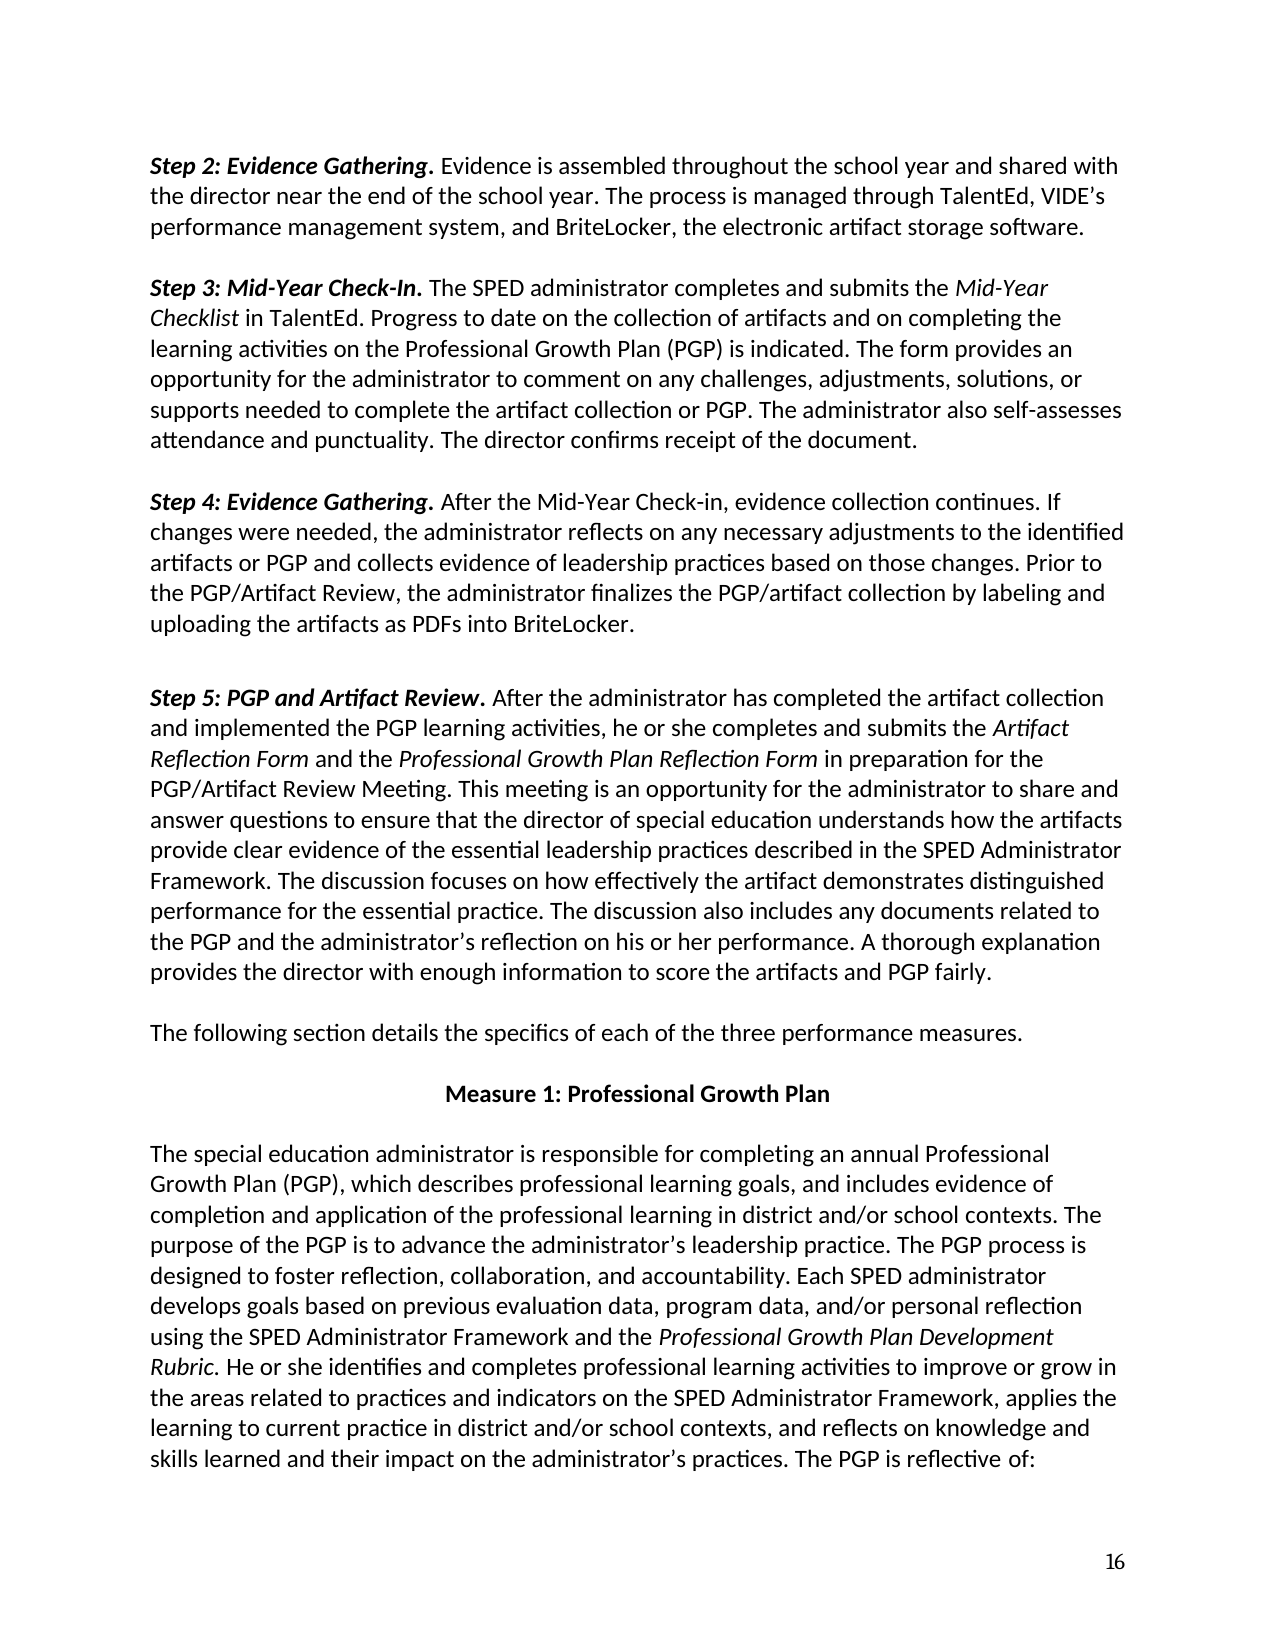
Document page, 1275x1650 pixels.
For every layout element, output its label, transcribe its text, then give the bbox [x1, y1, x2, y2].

list Step 3: Mid-Year Check-In. The SPED administrator completes and submits the Mid-Year Checklist in TalentEd. Progress to date on the collection of artifacts and on completing the learning activities on the Professional Growth Plan (PGP) is indicated. The form provides an opportunity for the administrator to comment on any challenges, adjustments, solutions, or supports needed to complete the artifact collection or PGP. The administrator also self-assesses attendance and punctuality. The director confirms receipt of the document. [150, 272, 1125, 455]
text Step 4: Evidence Gathering. After the Mid-Year Check-in, evidence collection continues. If changes were needed, the administrator reflects on any necessary adjustments to the identified artifacts or PGP and collects evidence of leadership practices based on those changes. Prior to the PGP/Artifact Review, the administrator finalizes the PGP/artifact collection by labeling and uploading the artifacts as PDFs into BriteLocker. [150, 486, 1125, 638]
subtitle Measure 1: Professional Growth Plan [150, 1078, 1125, 1109]
subtitle Step 5: PGP and Artifact Review. After the administrator has completed the artifact collection and implemented the PGP learning activities, he or she completes and submits the Artifact Reflection Form and the Professional Growth Plan Reflection Form in preparation for the PGP/Artifact Review Meeting. This meeting is an opportunity for the administrator to share and answer questions to ensure that the director of special education understands how the artifacts provide clear evidence of the essential leadership practices described in the SPED Administrator Framework. The discussion focuses on how effectively the artifact demonstrates distinguished performance for the essential practice. The discussion also includes any documents related to the PGP and the administrator’s reflection on his or her performance. A thorough explanation provides the director with enough information to score the artifacts and PGP fairly. [150, 682, 1125, 987]
text The following section details the specifics of each of the three performance measures. [150, 1017, 1125, 1048]
subtitle Step 2: Evidence Gathering. Evidence is assembled throughout the school year and shared with the director near the end of the school year. The process is managed through TalentEd, VIDE’s performance management system, and BriteLocker, the electronic artifact storage software. [150, 150, 1125, 242]
text The special education administrator is responsible for completing an annual Professional Growth Plan (PGP), which describes professional learning goals, and includes evidence of completion and application of the professional learning in district and/or school contexts. The purpose of the PGP is to advance the administrator’s leadership practice. The PGP process is designed to foster reflection, collaboration, and accountability. Each SPED administrator develops goals based on previous evaluation data, program data, and/or personal reflection using the SPED Administrator Framework and the Professional Growth Plan Development Rubric. He or she identifies and completes professional learning activities to improve or grow in the areas related to practices and indicators on the SPED Administrator Framework, applies the learning to current practice in district and/or school contexts, and reflects on knowledge and skills learned and their impact on the administrator’s practices. The PGP is reflective of: [150, 1138, 1125, 1473]
